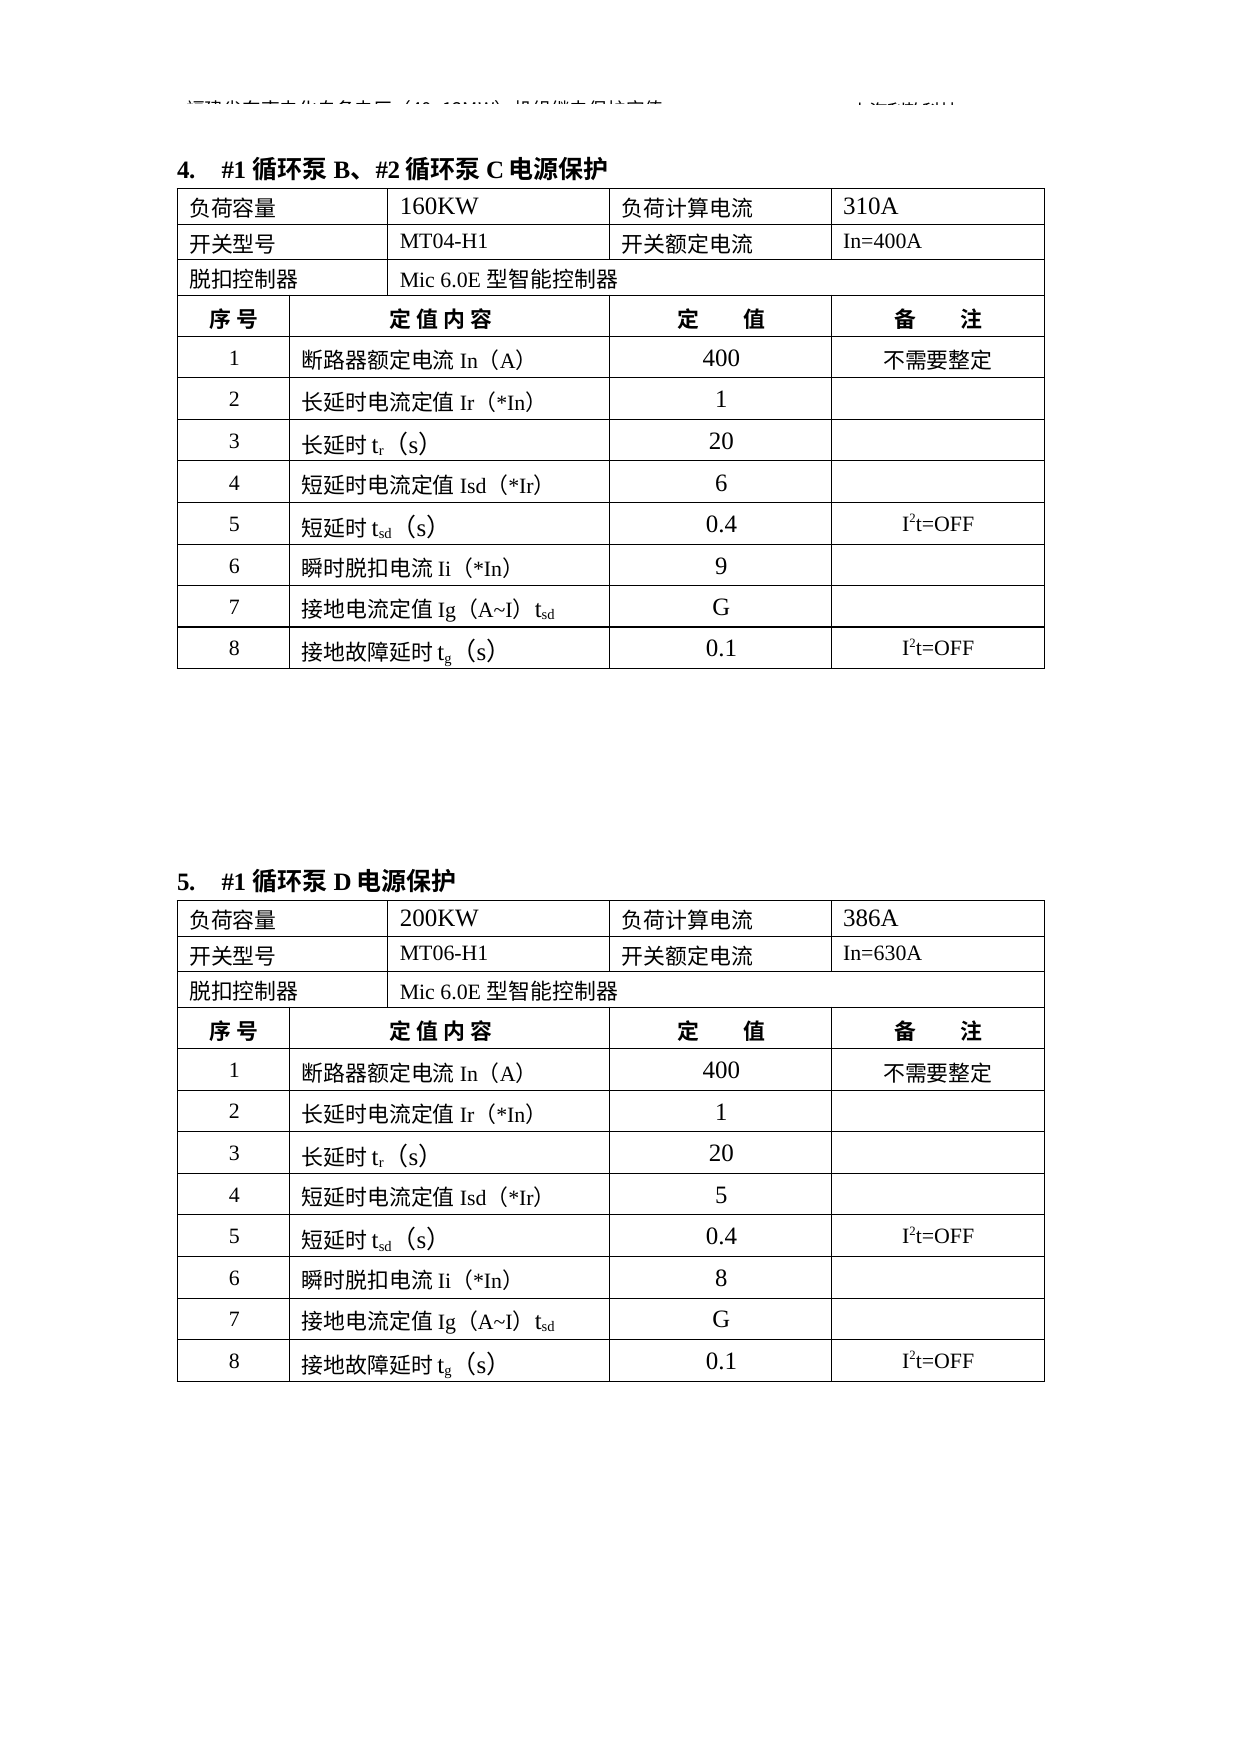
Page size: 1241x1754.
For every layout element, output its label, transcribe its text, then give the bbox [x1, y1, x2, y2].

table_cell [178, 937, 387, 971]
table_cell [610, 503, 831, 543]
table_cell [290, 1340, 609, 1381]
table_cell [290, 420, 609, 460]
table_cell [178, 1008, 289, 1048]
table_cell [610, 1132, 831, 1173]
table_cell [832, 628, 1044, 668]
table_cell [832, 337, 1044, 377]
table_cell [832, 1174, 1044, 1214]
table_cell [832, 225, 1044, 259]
list #1 循环泵 D电源保护 [177, 862, 1088, 898]
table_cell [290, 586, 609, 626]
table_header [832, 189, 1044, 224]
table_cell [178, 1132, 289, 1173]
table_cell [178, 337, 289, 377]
list #1 循环泵 B、#2循环泵 C电源保护 [177, 150, 1088, 186]
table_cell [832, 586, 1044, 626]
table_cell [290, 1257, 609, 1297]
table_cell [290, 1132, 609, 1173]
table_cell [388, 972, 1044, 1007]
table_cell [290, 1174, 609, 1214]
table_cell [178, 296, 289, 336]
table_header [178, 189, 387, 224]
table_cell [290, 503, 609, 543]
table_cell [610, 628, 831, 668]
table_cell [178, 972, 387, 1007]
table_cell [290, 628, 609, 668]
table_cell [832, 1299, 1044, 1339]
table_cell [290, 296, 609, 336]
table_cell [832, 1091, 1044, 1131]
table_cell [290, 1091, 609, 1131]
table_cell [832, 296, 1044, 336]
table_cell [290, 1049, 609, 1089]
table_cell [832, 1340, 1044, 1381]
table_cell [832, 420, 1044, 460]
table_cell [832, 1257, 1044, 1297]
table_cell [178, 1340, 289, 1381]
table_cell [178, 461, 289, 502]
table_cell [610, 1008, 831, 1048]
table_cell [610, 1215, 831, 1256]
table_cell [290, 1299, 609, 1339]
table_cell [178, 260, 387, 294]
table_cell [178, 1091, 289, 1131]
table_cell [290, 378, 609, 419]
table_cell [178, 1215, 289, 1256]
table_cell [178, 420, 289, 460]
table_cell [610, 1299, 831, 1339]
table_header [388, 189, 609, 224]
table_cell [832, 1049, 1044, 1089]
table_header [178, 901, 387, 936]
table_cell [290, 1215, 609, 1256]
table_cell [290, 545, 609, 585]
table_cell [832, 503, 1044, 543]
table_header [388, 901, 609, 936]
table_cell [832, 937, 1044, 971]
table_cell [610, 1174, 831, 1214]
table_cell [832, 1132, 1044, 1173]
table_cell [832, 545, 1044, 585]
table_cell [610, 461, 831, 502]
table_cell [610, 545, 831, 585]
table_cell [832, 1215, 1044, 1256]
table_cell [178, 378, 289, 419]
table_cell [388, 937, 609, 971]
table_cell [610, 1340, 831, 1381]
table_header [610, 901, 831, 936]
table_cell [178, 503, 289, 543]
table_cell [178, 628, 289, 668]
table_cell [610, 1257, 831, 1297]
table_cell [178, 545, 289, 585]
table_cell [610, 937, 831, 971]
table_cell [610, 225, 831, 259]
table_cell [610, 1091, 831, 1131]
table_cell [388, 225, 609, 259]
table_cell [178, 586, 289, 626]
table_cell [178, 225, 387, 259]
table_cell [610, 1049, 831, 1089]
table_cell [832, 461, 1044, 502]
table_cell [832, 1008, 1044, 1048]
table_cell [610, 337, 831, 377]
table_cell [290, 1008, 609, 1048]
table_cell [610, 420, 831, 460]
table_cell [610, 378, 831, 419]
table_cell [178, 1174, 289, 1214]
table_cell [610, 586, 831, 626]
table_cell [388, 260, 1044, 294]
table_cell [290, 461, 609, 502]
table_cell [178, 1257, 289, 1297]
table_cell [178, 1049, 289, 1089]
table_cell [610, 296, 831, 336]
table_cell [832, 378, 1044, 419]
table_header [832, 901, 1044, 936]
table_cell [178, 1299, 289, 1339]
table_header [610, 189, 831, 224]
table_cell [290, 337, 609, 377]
